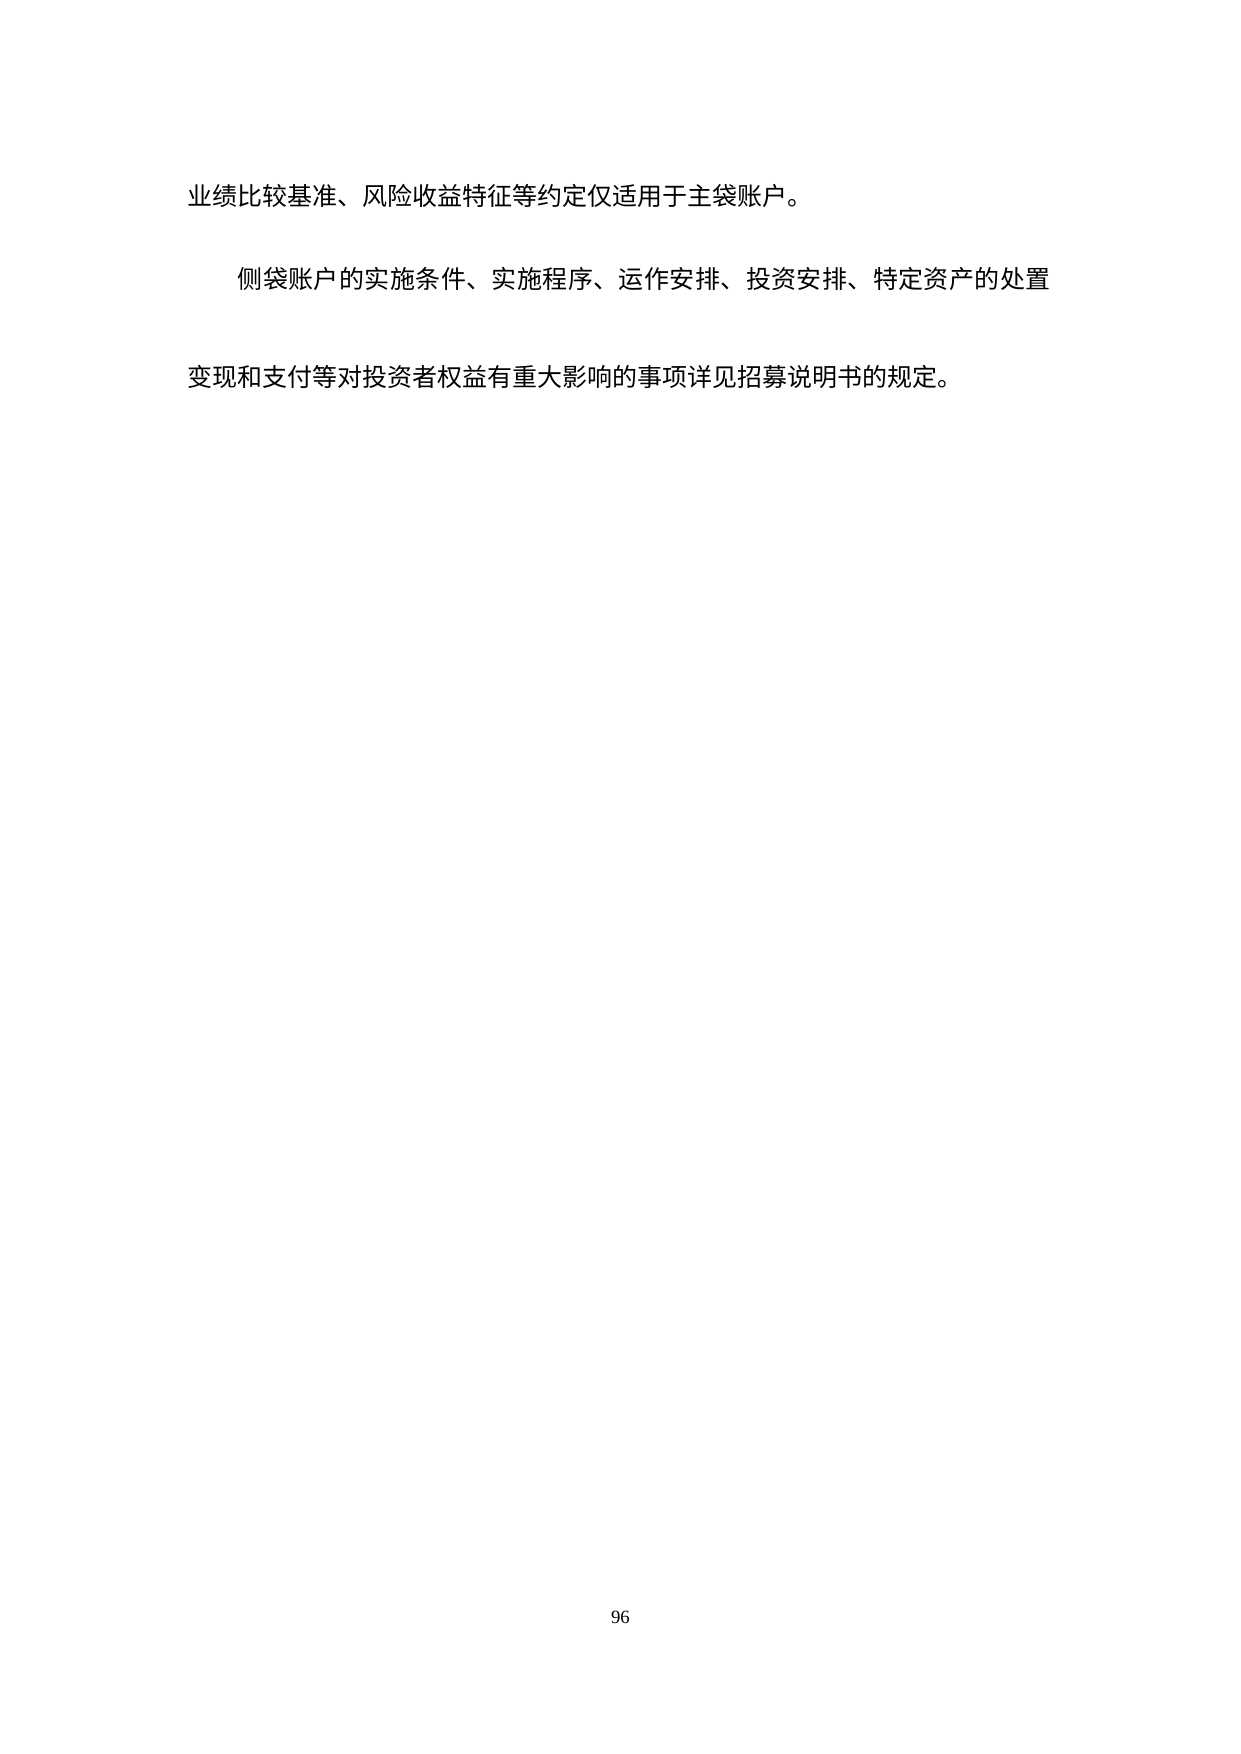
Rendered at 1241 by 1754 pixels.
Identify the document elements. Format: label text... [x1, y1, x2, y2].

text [187, 162, 1053, 227]
text 侧袋账户的实施条件、实施程序、运作安排、投资安排、特定资产的处置变现和支付等对投资者权益有重大影响的事项详见招募说明书的规定。 [187, 245, 1053, 408]
